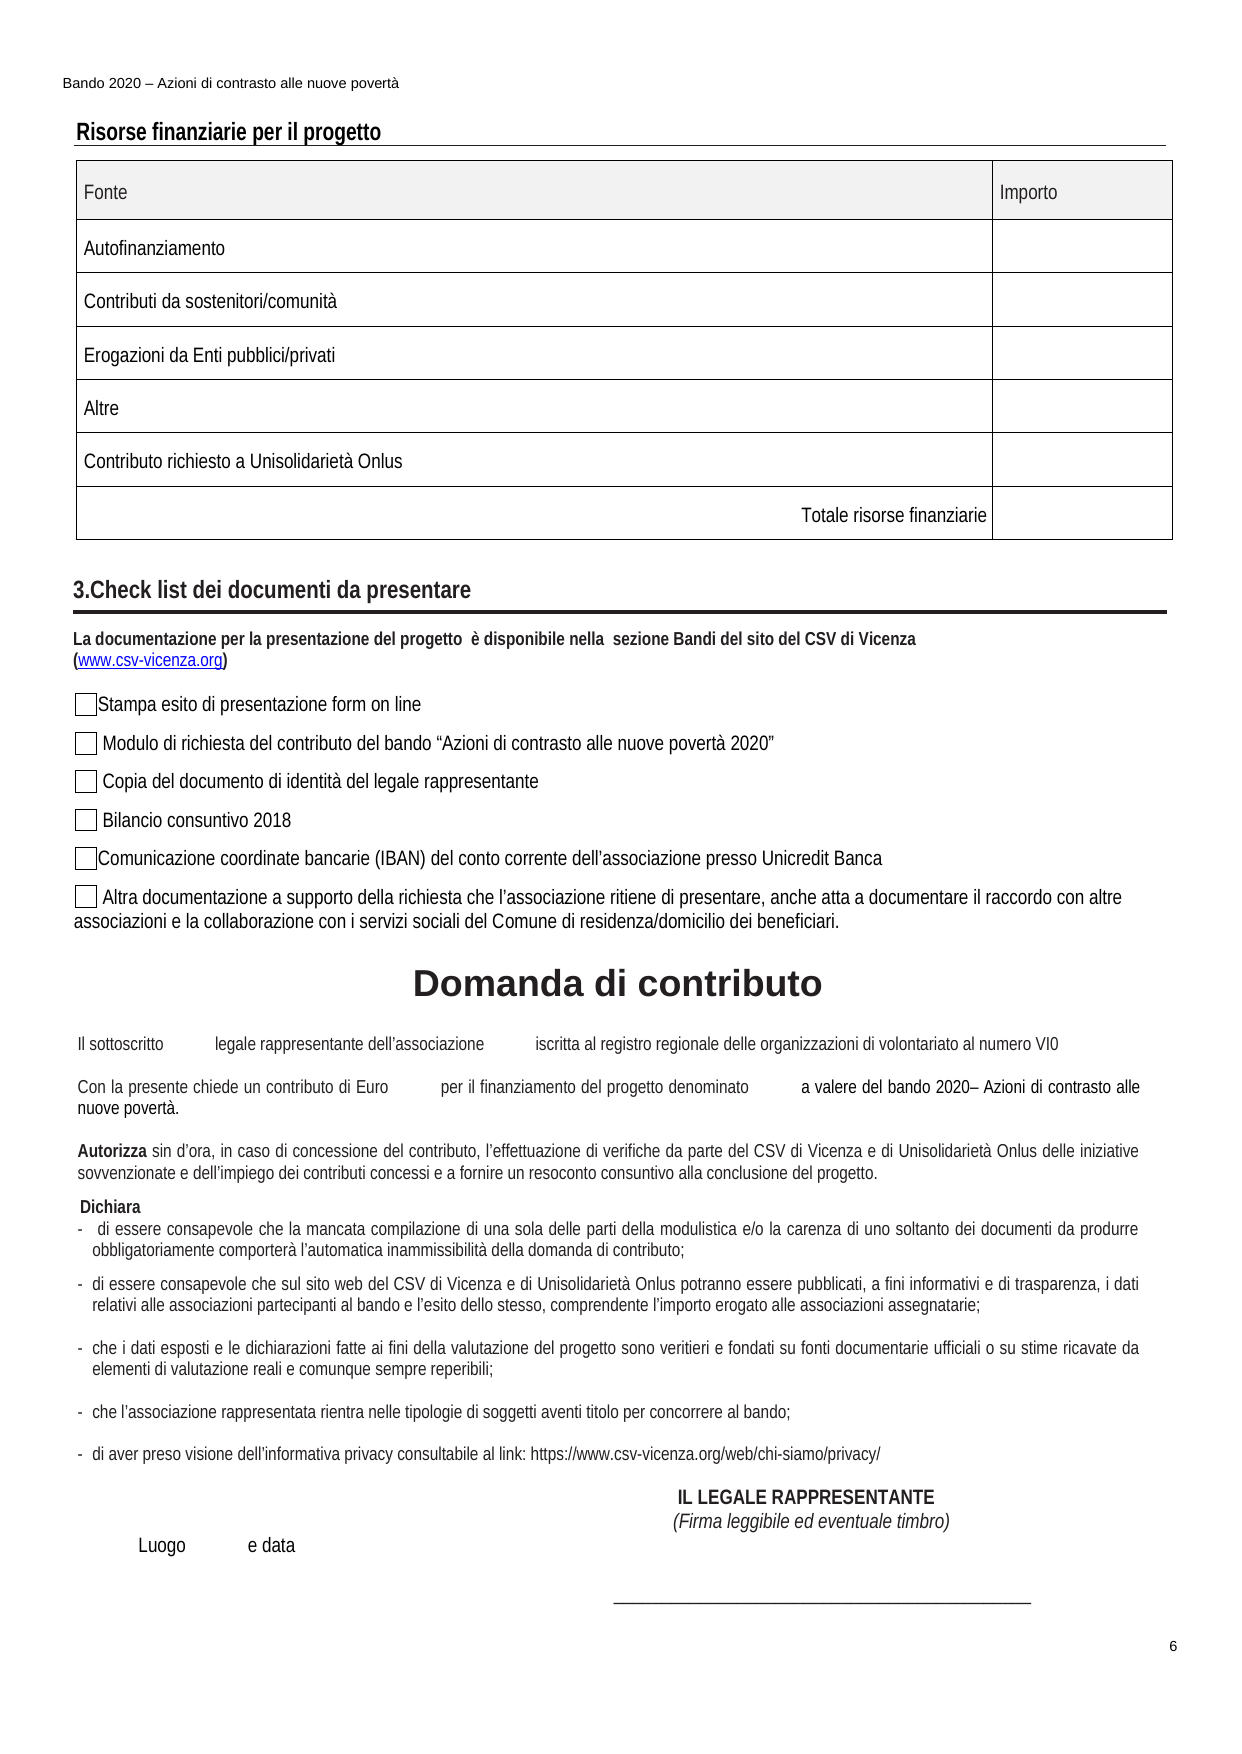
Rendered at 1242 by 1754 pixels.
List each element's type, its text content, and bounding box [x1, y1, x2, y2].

text Il sottoscritto legale rappresentante dell’associazione iscritta al registro regionale delle organizzazioni di volontariato al numero VI0 [77, 1032, 1140, 1054]
text IL LEGALE RAPPRESENTANTE [225, 1485, 1140, 1509]
list di essere consapevole che sul sito web del CSV di Vicenza e di Unisolidarietà Onlus potranno essere pubblicati, a fini informativi e di trasparenza, i dati relativi alle associazioni partecipanti al bando e l’esito dello stesso, comprendente l’importo erogato alle associazioni assegnatarie; [77, 1273, 1140, 1316]
text ____________________________________________ [225, 1581, 1140, 1605]
table_cell Altre [77, 380, 992, 432]
text Bilancio consuntivo 2018 [74, 808, 1177, 832]
table_cell Autofinanziamento [77, 220, 992, 272]
table_cell [993, 327, 1172, 379]
table_cell Contributi da sostenitori/comunità [77, 273, 992, 326]
table_cell Totale risorse finanziarie [77, 487, 992, 539]
text (www.csv-vicenza.org) [73, 649, 1177, 671]
text Copia del documento di identità del legale rappresentante [74, 769, 1177, 793]
table_cell Erogazioni da Enti pubblici/privati [77, 327, 992, 379]
text Comunicazione coordinate bancarie (IBAN) del conto corrente dell’associazione presso Unicredit Banca [74, 846, 1177, 870]
text Domanda di contributo [62, 968, 1173, 1003]
text Dichiara [80, 1196, 1140, 1217]
table_cell [993, 380, 1172, 432]
text 3.Check list dei documenti da presentare [73, 575, 1179, 604]
table_header Importo [993, 161, 1172, 219]
text Con la presente chiede un contributo di Euro per il finanziamento del progetto denominato a valere del bando 2020– Azioni di contrasto alle nuove povertà. [77, 1076, 1140, 1119]
text (Firma leggibile ed eventuale timbro) [225, 1509, 1140, 1533]
table_cell [993, 273, 1172, 326]
list che l’associazione rappresentata rientra nelle tipologie di soggetti aventi titolo per concorrere al bando; [77, 1401, 1140, 1422]
table_header Fonte [77, 161, 992, 219]
table_cell [993, 433, 1172, 486]
list di aver preso visione dell’informativa privacy consultabile al link: https://www.csv-vicenza.org/web/chi-siamo/privacy/ [77, 1443, 1140, 1464]
text Altra documentazione a supporto della richiesta che l’associazione ritiene di presentare, anche atta a documentare il raccordo con altre associazioni e la collaborazione con i servizi sociali del Comune di residenza/domicilio dei beneficiari. [74, 884, 1177, 932]
table_cell [993, 220, 1172, 272]
text Autorizza sin d’ora, in caso di concessione del contributo, l’effettuazione di verifiche da parte del CSV di Vicenza e di Unisolidarietà Onlus delle iniziative sovvenzionate e dell’impiego dei contributi concessi e a fornire un resoconto consuntivo alla conclusione del progetto. [77, 1139, 1140, 1183]
table_cell Contributo richiesto a Unisolidarietà Onlus [77, 433, 992, 486]
text Stampa esito di presentazione form on line [74, 692, 1177, 716]
text Luogo e data [62, 1533, 1140, 1557]
list di essere consapevole che la mancata compilazione di una sola delle parti della modulistica e/o la carenza di uno soltanto dei documenti da produrre obbligatoriamente comporterà l’automatica inammissibilità della domanda di contributo; [77, 1217, 1140, 1261]
text La documentazione per la presentazione del progetto è disponibile nella sezione Bandi del sito del CSV di Vicenza [73, 628, 1177, 649]
table_cell [993, 487, 1172, 539]
text Risorse finanziarie per il progetto [76, 116, 1177, 145]
text Modulo di richiesta del contributo del bando “Azioni di contrasto alle nuove povertà 2020” [74, 731, 1177, 755]
list che i dati esposti e le dichiarazioni fatte ai fini della valutazione del progetto sono veritieri e fondati su fonti documentarie ufficiali o su stime ricavate da elementi di valutazione reali e comunque sempre reperibili; [77, 1337, 1140, 1380]
